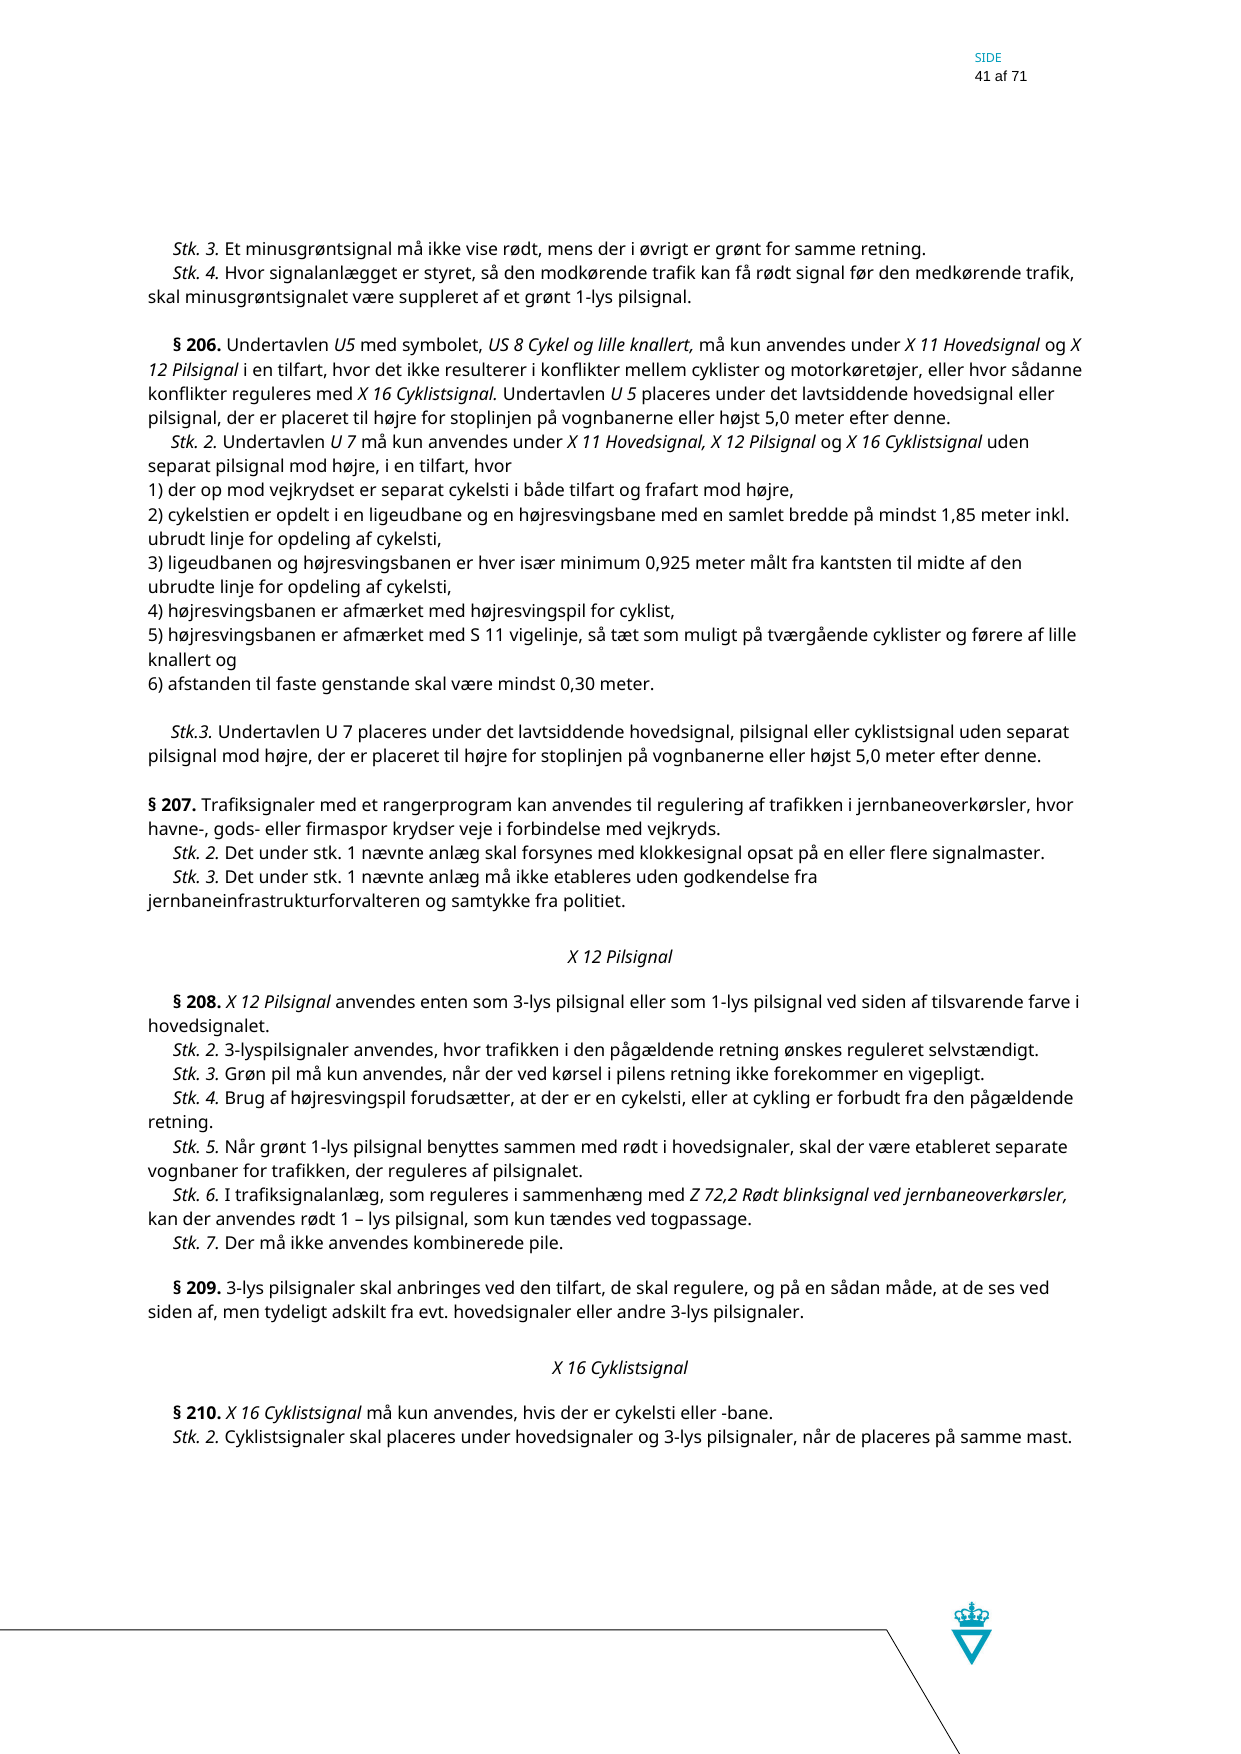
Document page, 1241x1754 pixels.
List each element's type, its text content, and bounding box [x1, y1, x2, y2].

text 4) højresvingsbanen er afmærket med højresvingspil for cyklist, [148, 599, 1092, 623]
text § 207. Trafiksignaler med et rangerprogram kan anvendes til regulering af trafikken i jernbaneoverkørsler, hvor havne-, gods- eller firmaspor krydser veje i forbindelse med vejkryds. [148, 792, 1092, 840]
text Stk. 4. Brug af højresvingspil forudsætter, at der er en cykelsti, eller at cykling er forbudt fra den pågældende retning. [148, 1086, 1092, 1134]
text X 16 Cyklistsignal [148, 1355, 1092, 1379]
text 3) ligeudbanen og højresvingsbanen er hver især minimum 0,925 meter målt fra kantsten til midte af den ubrudte linje for opdeling af cykelsti, [148, 550, 1092, 599]
text § 208. X 12 Pilsignal anvendes enten som 3-lys pilsignal eller som 1-lys pilsignal ved siden af tilsvarende farve i hovedsignalet. [148, 989, 1092, 1037]
text X 12 Pilsignal [148, 944, 1092, 968]
text Stk. 3. Det under stk. 1 nævnte anlæg må ikke etableres uden godkendelse fra jernbaneinfrastrukturforvalteren og samtykke fra politiet. [148, 864, 1092, 913]
text § 206. Undertavlen U5 med symbolet, US 8 Cykel og lille knallert, må kun anvendes under X 11 Hovedsignal og X 12 Pilsignal i en tilfart, hvor det ikke resulterer i konflikter mellem cyklister og motorkøretøjer, eller hvor sådanne konflikter reguleres med X 16 Cyklistsignal. Undertavlen U 5 placeres under det lavtsiddende hovedsignal eller pilsignal, der er placeret til højre for stoplinjen på vognbanerne eller højst 5,0 meter efter denne. [148, 333, 1092, 429]
text § 210. X 16 Cyklistsignal må kun anvendes, hvis der er cykelsti eller -bane. [148, 1400, 1092, 1424]
text 5) højresvingsbanen er afmærket med S 11 vigelinje, så tæt som muligt på tværgående cyklister og førere af lille knallert og [148, 623, 1092, 671]
text § 209. 3-lys pilsignaler skal anbringes ved den tilfart, de skal regulere, og på en sådan måde, at de ses ved siden af, men tydeligt adskilt fra evt. hovedsignaler eller andre 3-lys pilsignaler. [148, 1276, 1092, 1324]
text Stk. 3. Grøn pil må kun anvendes, når der ved kørsel i pilens retning ikke forekommer en vigepligt. [148, 1062, 1092, 1086]
text Stk. 6. I trafiksignalanlæg, som reguleres i sammenhæng med Z 72,2 Rødt blinksignal ved jernbaneoverkørsler, kan der anvendes rødt 1 – lys pilsignal, som kun tændes ved togpassage. [148, 1182, 1092, 1231]
text Stk. 4. Hvor signalanlægget er styret, så den modkørende trafik kan få rødt signal før den medkørende trafik, skal minusgrøntsignalet være suppleret af et grønt 1-lys pilsignal. [148, 260, 1092, 309]
picture [951, 1601, 992, 1665]
text Stk. 2. Cyklistsignaler skal placeres under hovedsignaler og 3-lys pilsignaler, når de placeres på samme mast. [148, 1424, 1092, 1449]
text 2) cykelstien er opdelt i en ligeudbane og en højresvingsbane med en samlet bredde på mindst 1,85 meter inkl. ubrudt linje for opdeling af cykelsti, [148, 502, 1092, 550]
text Stk.3. Undertavlen U 7 placeres under det lavtsiddende hovedsignal, pilsignal eller cyklistsignal uden separat pilsignal mod højre, der er placeret til højre for stoplinjen på vognbanerne eller højst 5,0 meter efter denne. [148, 719, 1092, 768]
text Stk. 7. Der må ikke anvendes kombinerede pile. [148, 1231, 1092, 1255]
text 6) afstanden til faste genstande skal være mindst 0,30 meter. [148, 671, 1092, 695]
text Stk. 5. Når grønt 1-lys pilsignal benyttes sammen med rødt i hovedsignaler, skal der være etableret separate vognbaner for trafikken, der reguleres af pilsignalet. [148, 1134, 1092, 1182]
text Stk. 2. Det under stk. 1 nævnte anlæg skal forsynes med klokkesignal opsat på en eller flere signalmaster. [148, 840, 1092, 864]
text 1) der op mod vejkrydset er separat cykelsti i både tilfart og frafart mod højre, [148, 478, 1092, 502]
text Stk. 2. Undertavlen U 7 må kun anvendes under X 11 Hovedsignal, X 12 Pilsignal og X 16 Cyklistsignal uden separat pilsignal mod højre, i en tilfart, hvor [148, 429, 1092, 478]
text Stk. 2. 3-lyspilsignaler anvendes, hvor trafikken i den pågældende retning ønskes reguleret selvstændigt. [148, 1037, 1092, 1062]
text Stk. 3. Et minusgrøntsignal må ikke vise rødt, mens der i øvrigt er grønt for samme retning. [148, 236, 1092, 260]
